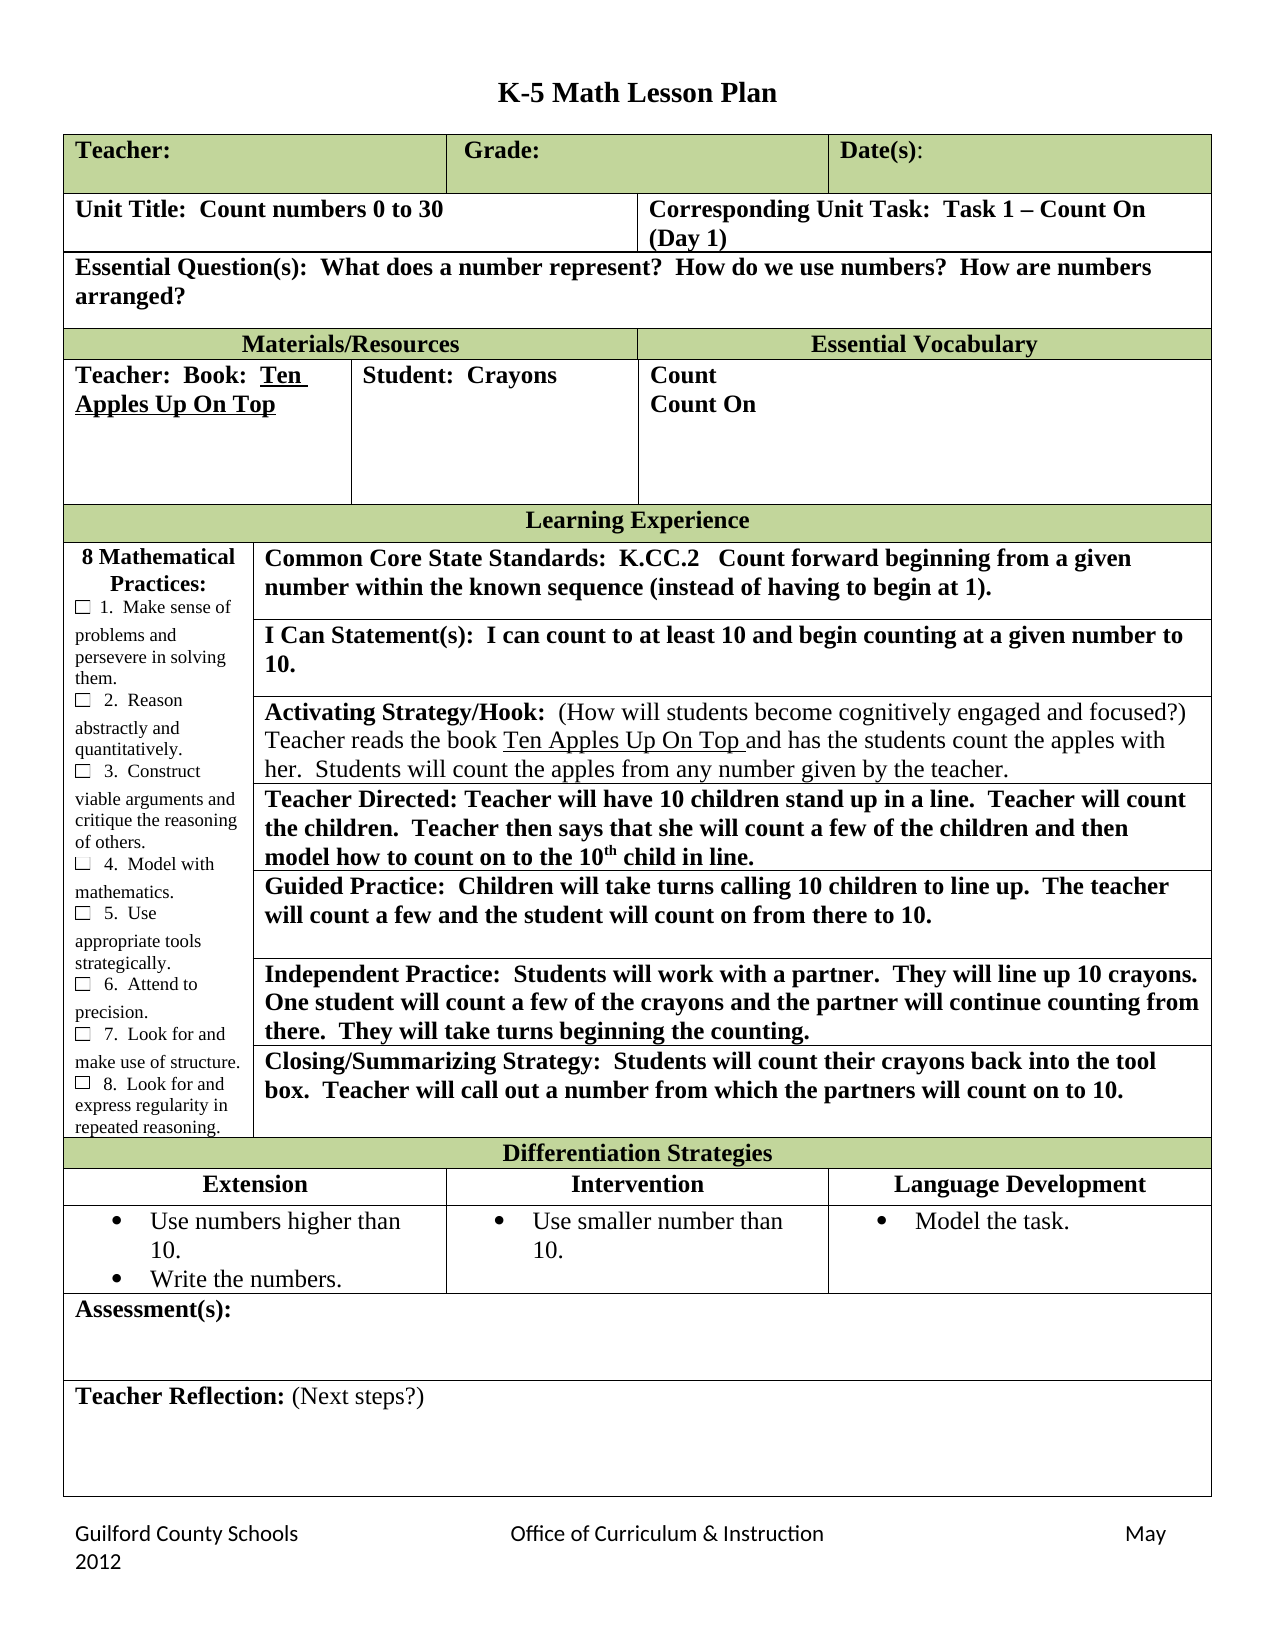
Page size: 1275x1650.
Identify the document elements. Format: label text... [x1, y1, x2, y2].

table_cell Student: Crayons [352, 360, 638, 504]
table_cell Language Development [829, 1169, 1211, 1205]
picture [75, 1027, 91, 1041]
table_cell Extension [64, 1169, 446, 1205]
table_cell 8 Mathematical Practices: 1. Make sense of problems and persevere in solving them. 2. Reason abstractly and quantitatively. 3. Construct viable arguments and critique the reasoning of others. 4. Model with mathematics. 5. Use appropriate tools strategically. 6. Attend to precision. 7. Look for and make use of structure. 8. Look for and express regularity in repeated reasoning. [64, 543, 253, 1137]
table_header Date(s): [829, 135, 1211, 193]
table_cell Closing/Summarizing Strategy: Students will count their crayons back into the tool box. Teacher will call out a number from which the partners will count on to 10. [254, 1046, 1211, 1137]
table_cell Corresponding Unit Task: Task 1 – Count On (Day 1) [638, 194, 1211, 251]
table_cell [64, 1381, 1211, 1496]
table_cell Learning Experience [64, 505, 1211, 542]
table_cell Unit Title: Count numbers 0 to 30 [64, 194, 637, 251]
picture [75, 906, 91, 920]
table_cell Materials/Resources [64, 329, 637, 359]
table_cell Assessment(s): [64, 1294, 1211, 1380]
table_cell Model the task. [829, 1206, 1211, 1293]
table_cell Guided Practice: Children will take turns calling 10 children to line up. The teacher will count a few and the student will count on from there to 10. [254, 871, 1211, 958]
picture [75, 857, 91, 870]
picture [75, 764, 91, 778]
table_cell Differentiation Strategies [64, 1138, 1211, 1168]
table_cell Essential Question(s): What does a number represent? How do we use numbers? How are numbers arranged? [64, 253, 1211, 328]
picture [75, 693, 91, 707]
picture [75, 600, 91, 614]
table_header Grade: [447, 135, 828, 193]
picture [75, 977, 91, 991]
table_cell Count Count On [639, 360, 1211, 504]
table_cell Essential Vocabulary [638, 329, 1211, 359]
text K-5 Math Lesson Plan [75, 75, 1200, 108]
table_cell Activating Strategy/Hook: (How will students become cognitively engaged and focused?) Teacher reads the book Ten Apples Up On Top and has the students count the apples with her. Students will count the apples from any number given by the teacher. [254, 697, 1211, 783]
table_cell Teacher Directed: Teacher will have 10 children stand up in a line. Teacher will count the children. Teacher then says that she will count a few of the children and then model how to count on to the 10th child in line. [254, 784, 1211, 870]
table_cell Independent Practice: Students will work with a partner. They will line up 10 crayons. One student will count a few of the crayons and the partner will continue counting from there. They will take turns beginning the counting. [254, 959, 1211, 1045]
table_cell Common Core State Standards: K.CC.2 Count forward beginning from a given number within the known sequence (instead of having to begin at 1). [254, 543, 1211, 619]
table_cell Use numbers higher than 10. Write the numbers. [64, 1206, 446, 1293]
table_cell Intervention [447, 1169, 828, 1205]
table_cell I Can Statement(s): I can count to at least 10 and begin counting at a given number to 10. [254, 620, 1211, 696]
table_cell Use smaller number than 10. [447, 1206, 828, 1293]
table_header Teacher: [64, 135, 446, 193]
table_cell Teacher: Book: Ten Apples Up On Top [64, 360, 351, 504]
